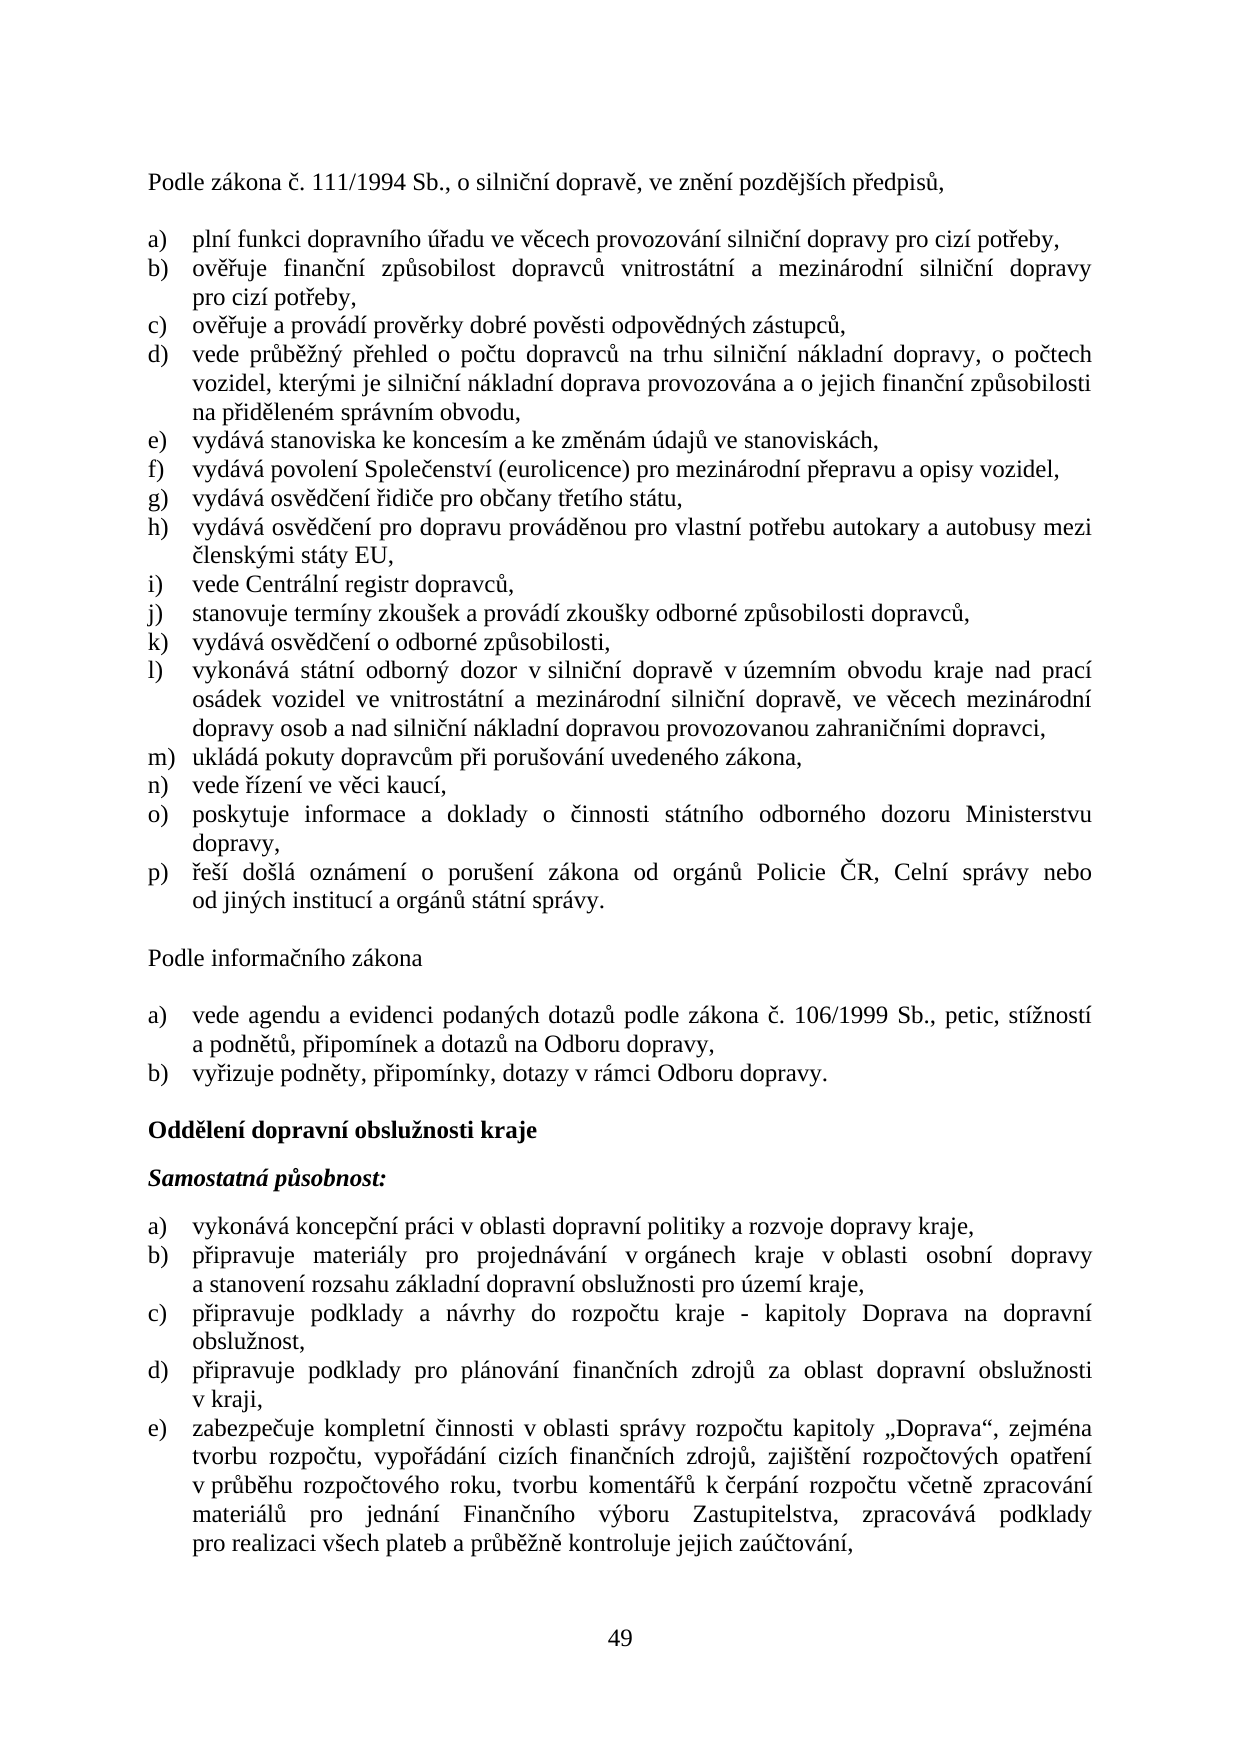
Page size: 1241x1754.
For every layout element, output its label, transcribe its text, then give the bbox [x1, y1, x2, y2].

text Samostatná působnost: [148, 1163, 1093, 1192]
list ukládá pokuty dopravcům při porušování uvedeného zákona, [148, 742, 1093, 771]
list připravuje podklady a návrhy do rozpočtu kraje - kapitoly Doprava na dopravní obslužnost, [148, 1298, 1093, 1355]
list vydává osvědčení řidiče pro občany třetího státu, [148, 483, 1093, 512]
list vydává povolení Společenství (eurolicence) pro mezinárodní přepravu a opisy vozidel, [148, 454, 1093, 483]
list ověřuje a provádí prověrky dobré pověsti odpovědných zástupců, [148, 311, 1093, 339]
list plní funkci dopravního úřadu ve věcech provozování silniční dopravy pro cizí potřeby, [148, 224, 1093, 253]
list poskytuje informace a doklady o činnosti státního odborného dozoru Ministerstvu dopravy, [148, 799, 1093, 857]
list vede agendu a evidenci podaných dotazů podle zákona č. 106/1999 Sb., petic, stížností a podnětů, připomínek a dotazů na Odboru dopravy, [148, 1001, 1093, 1058]
list vydává osvědčení o odborné způsobilosti, [148, 627, 1093, 656]
list vede průběžný přehled o počtu dopravců na trhu silniční nákladní dopravy, o počtech vozidel, kterými je silniční nákladní doprava provozována a o jejich finanční způsobilosti na přiděleném správním obvodu, [148, 339, 1093, 426]
list ověřuje finanční způsobilost dopravců vnitrostátní a mezinárodní silniční dopravy pro cizí potřeby, [148, 253, 1093, 311]
list vykonává koncepční práci v oblasti dopravní politiky a rozvoje dopravy kraje, [148, 1211, 1093, 1240]
list řeší došlá oznámení o porušení zákona od orgánů Policie ČR, Celní správy nebo od jiných institucí a orgánů státní správy. [148, 857, 1093, 914]
list vydává osvědčení pro dopravu prováděnou pro vlastní potřebu autokary a autobusy mezi členskými státy EU, [148, 512, 1093, 569]
text Podle zákona č. 111/1994 Sb., o silniční dopravě, ve znění pozdějších předpisů, [148, 167, 1093, 196]
list vydává stanoviska ke koncesím a ke změnám údajů ve stanoviskách, [148, 426, 1093, 454]
text Podle informačního zákona [148, 943, 1093, 972]
list připravuje podklady pro plánování finančních zdrojů za oblast dopravní obslužnosti v kraji, [148, 1355, 1093, 1413]
list zabezpečuje kompletní činnosti v oblasti správy rozpočtu kapitoly „Doprava“, zejména tvorbu rozpočtu, vypořádání cizích finančních zdrojů, zajištění rozpočtových opatření v průběhu rozpočtového roku, tvorbu komentářů k čerpání rozpočtu včetně zpracování materiálů pro jednání Finančního výboru Zastupitelstva, zpracovává podklady pro realizaci všech plateb a průběžně kontroluje jejich zaúčtování, [148, 1413, 1093, 1556]
list připravuje materiály pro projednávání v orgánech kraje v oblasti osobní dopravy a stanovení rozsahu základní dopravní obslužnosti pro území kraje, [148, 1240, 1093, 1298]
list vykonává státní odborný dozor v silniční dopravě v územním obvodu kraje nad prací osádek vozidel ve vnitrostátní a mezinárodní silniční dopravě, ve věcech mezinárodní dopravy osob a nad silniční nákladní dopravou provozovanou zahraničními dopravci, [148, 656, 1093, 742]
list vede Centrální registr dopravců, [148, 569, 1093, 598]
list stanovuje termíny zkoušek a provádí zkoušky odborné způsobilosti dopravců, [148, 598, 1093, 627]
list vede řízení ve věci kaucí, [148, 771, 1093, 799]
text Oddělení dopravní obslužnosti kraje [148, 1116, 1093, 1144]
list vyřizuje podněty, připomínky, dotazy v rámci Odboru dopravy. [148, 1058, 1093, 1087]
